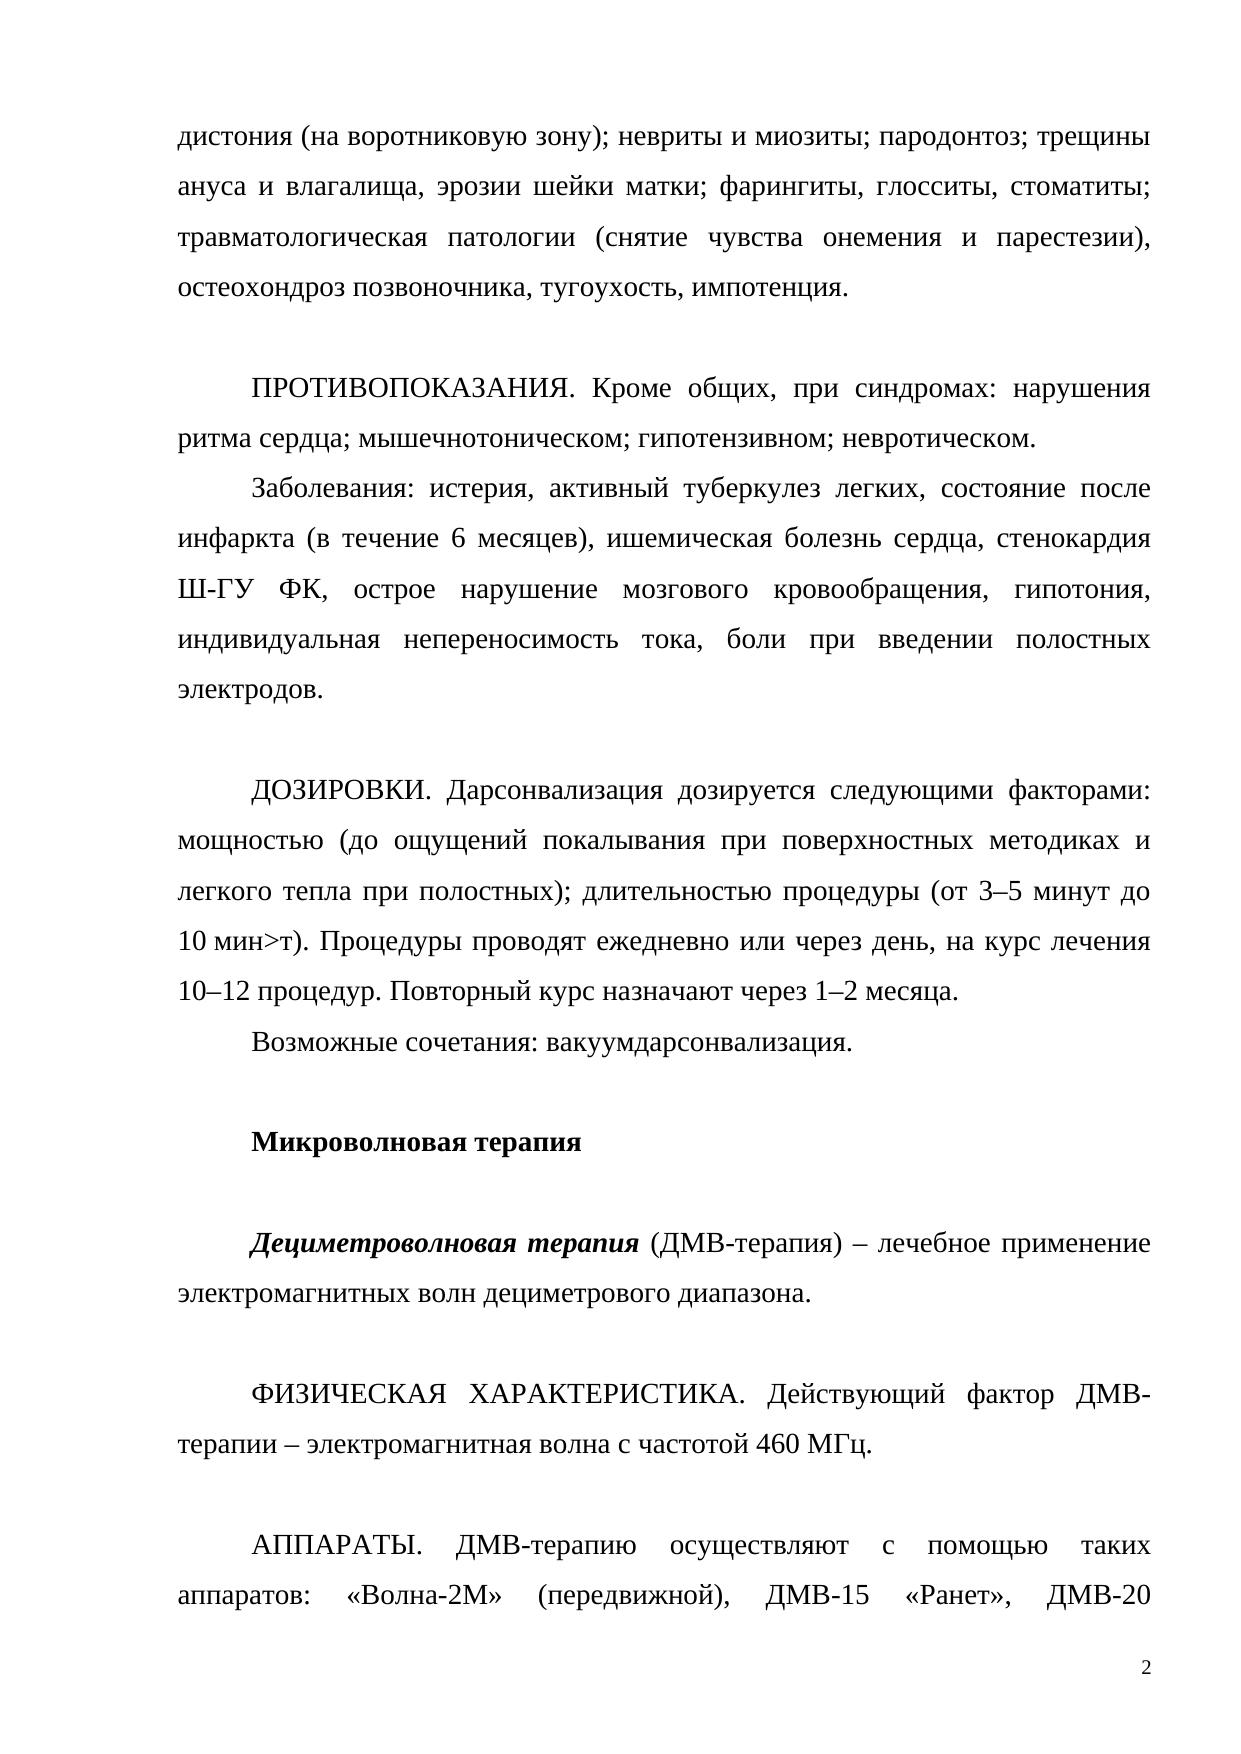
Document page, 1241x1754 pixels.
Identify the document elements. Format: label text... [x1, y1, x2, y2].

text ПРОТИВОПОКАЗАНИЯ. Кроме общих, при синдромах: нарушения ритма сердца; мышечнотоническом; гипотензивном; невротическом. [177, 370, 1152, 453]
text Заболевания: истерия, активный туберкулез легких, состояние после инфаркта (в течение 6 месяцев), ишемическая болезнь сердца, стенокардия Ш-ГУ ФК, острое нарушение мозгового кровообращения, гипотония, индивидуальная непереносимость тока, боли при введении полостных электродов. [177, 470, 1152, 705]
text Микроволновая терапия [177, 1124, 1152, 1158]
text ФИЗИЧЕСКАЯ ХАРАКТЕРИСТИКА. Действующий фактор ДМВ-терапии – электромагнитная волна с частотой 460 МГц. [177, 1376, 1152, 1460]
text ДОЗИРОВКИ. Дарсонвализация дозируется следующими факторами: мощностью (до ощущений покалывания при поверхностных методиках и легкого тепла при полостных); длительностью процедуры (от 3–5 минут до 10 мин>т). Процедуры проводят ежедневно или через день, на курс лечения 10–12 процедур. Повторный курс назначают через 1–2 месяца. [177, 772, 1152, 1007]
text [177, 118, 1152, 303]
text Дециметроволновая терапия (ДМВ-терапия) – лечебное применение электромагнитных волн дециметрового диапазона. [177, 1225, 1152, 1309]
text Возможные сочетания: вакуумдарсонвализация. [177, 1024, 1152, 1057]
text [177, 1527, 1152, 1611]
